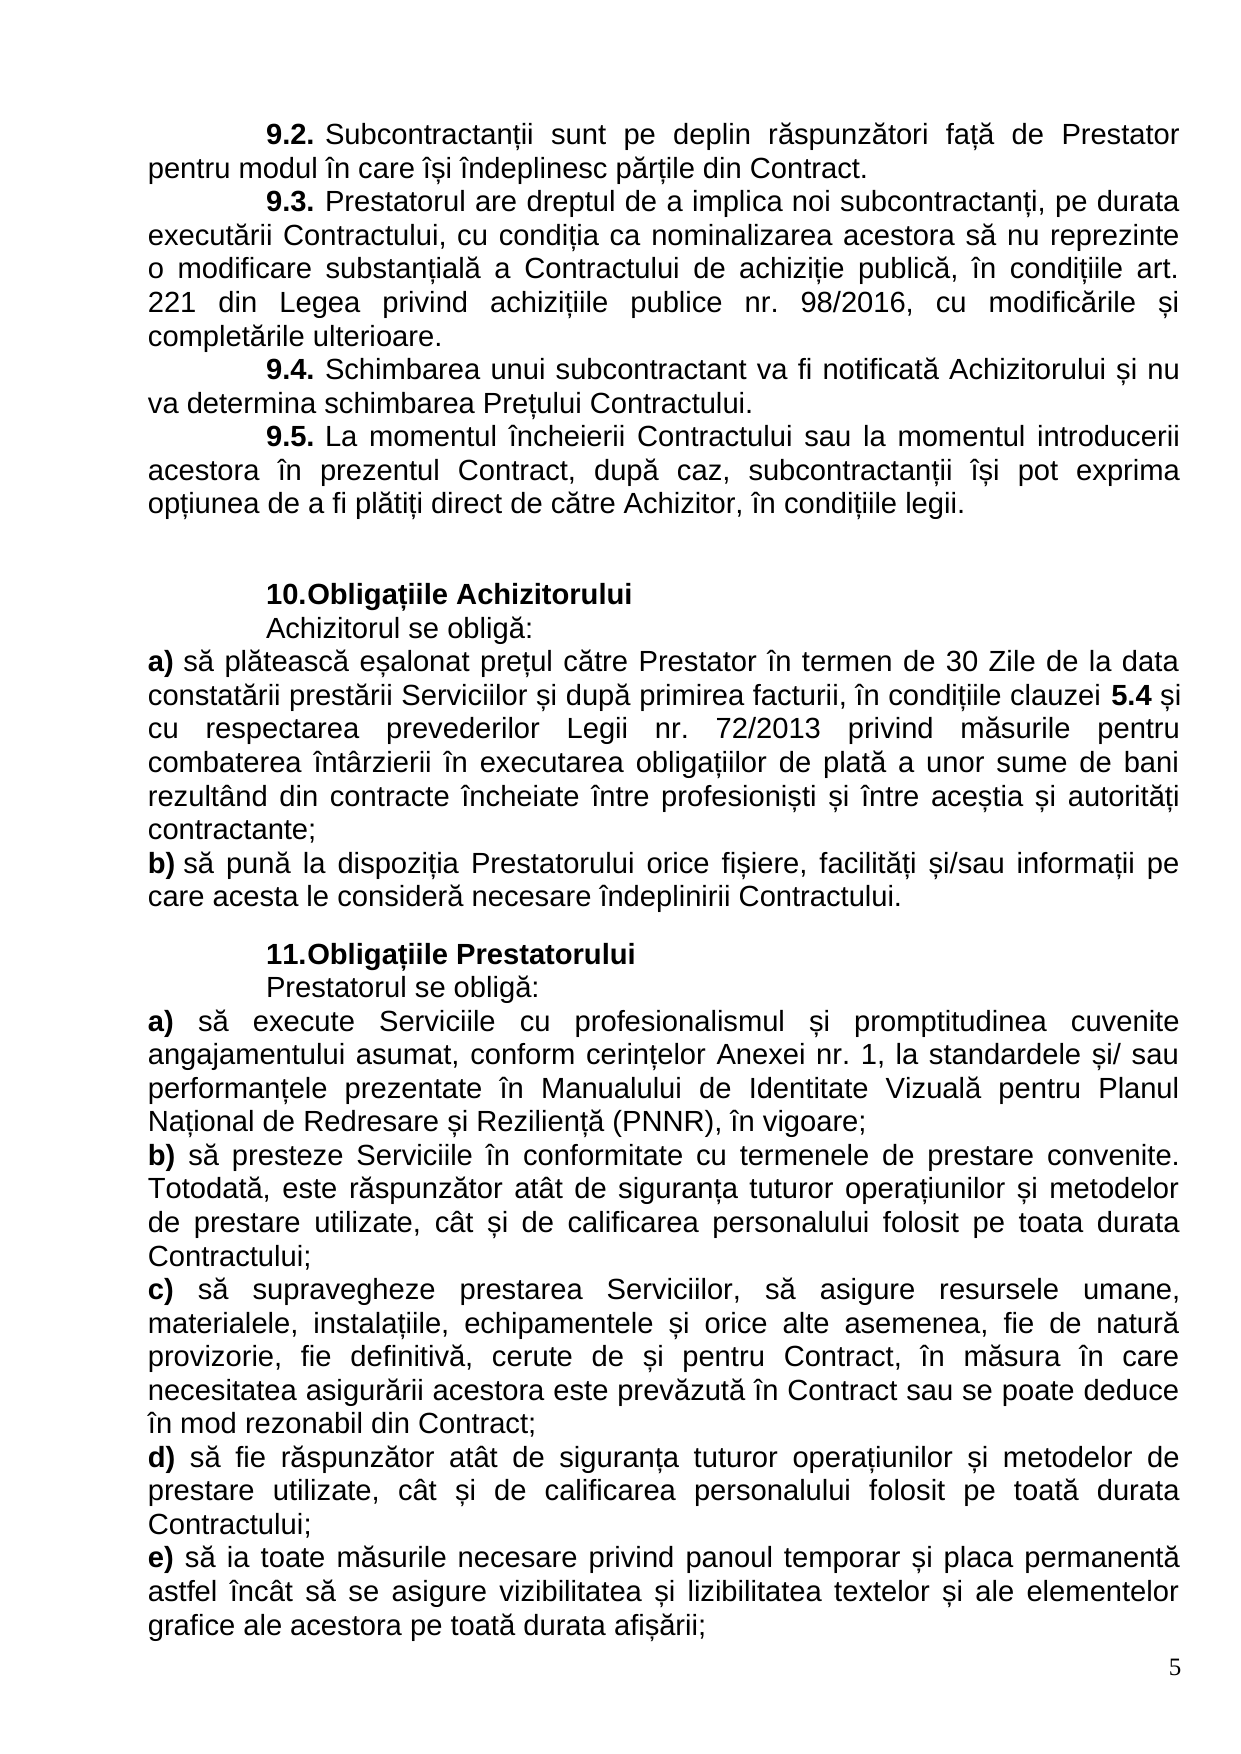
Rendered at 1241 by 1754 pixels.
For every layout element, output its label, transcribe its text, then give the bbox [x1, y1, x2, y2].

text Prestatorul se obligă: [148, 970, 1181, 1004]
text Achizitorul se obligă: [148, 611, 1181, 644]
list Subcontractanții sunt pe deplin răspunzători față de Prestator pentru modul în care își îndeplinesc părțile din Contract. [148, 117, 1181, 184]
text d) să fie răspunzător atât de siguranța tuturor operațiunilor și metodelor de prestare utilizate, cât și de calificarea personalului folosit pe toată durata Contractului; [148, 1440, 1181, 1541]
list Obligațiile Achizitorului [148, 577, 1181, 611]
list Prestatorul are dreptul de a implica noi subcontractanți, pe durata executării Contractului, cu condiția ca nominalizarea acestora să nu reprezinte o modificare substanțială a Contractului de achiziție publică, în condițiile art. 221 din Legea privind achizițiile publice nr. 98/2016, cu modificările și completările ulterioare. [148, 184, 1181, 352]
text a) să execute Serviciile cu profesionalismul și promptitudinea cuvenite angajamentului asumat, conform cerințelor Anexei nr. 1, la standardele și/ sau performanțele prezentate în Manualului de Identitate Vizuală pentru Planul Național de Redresare și Reziliență (PNNR), în vigoare; [148, 1004, 1181, 1138]
text e) să ia toate măsurile necesare privind panoul temporar și placa permanentă astfel încât să se asigure vizibilitatea și lizibilitatea textelor și ale elementelor grafice ale acestora pe toată durata afișării; [148, 1541, 1181, 1641]
text c) să supravegheze prestarea Serviciilor, să asigure resursele umane, materialele, instalațiile, echipamentele și orice alte asemenea, fie de natură provizorie, fie definitivă, cerute de și pentru Contract, în măsura în care necesitatea asigurării acestora este prevăzută în Contract sau se poate deduce în mod rezonabil din Contract; [148, 1272, 1181, 1440]
list să pună la dispoziția Prestatorului orice fișiere, facilități și/sau informații pe care acesta le consideră necesare îndeplinirii Contractului. [148, 846, 1181, 913]
list Obligațiile Prestatorului [148, 937, 1181, 970]
list Schimbarea unui subcontractant va fi notificată Achizitorului și nu va determina schimbarea Prețului Contractului. [148, 352, 1181, 419]
list La momentul încheierii Contractului sau la momentul introducerii acestora în prezentul Contract, după caz, subcontractanții își pot exprima opțiunea de a fi plătiți direct de către Achizitor, în condițiile legii. [148, 419, 1181, 520]
text b) să presteze Serviciile în conformitate cu termenele de prestare convenite. Totodată, este răspunzător atât de siguranța tuturor operațiunilor și metodelor de prestare utilizate, cât și de calificarea personalului folosit pe toata durata Contractului; [148, 1138, 1181, 1272]
list să plătească eșalonat prețul către Prestator în termen de 30 Zile de la data constatării prestării Serviciilor și după primirea facturii, în condițiile clauzei 5.4 și cu respectarea prevederilor Legii nr. 72/2013 privind măsurile pentru combaterea întârzierii în executarea obligațiilor de plată a unor sume de bani rezultând din contracte încheiate între profesioniști și între aceștia și autorități contractante; [148, 644, 1181, 846]
